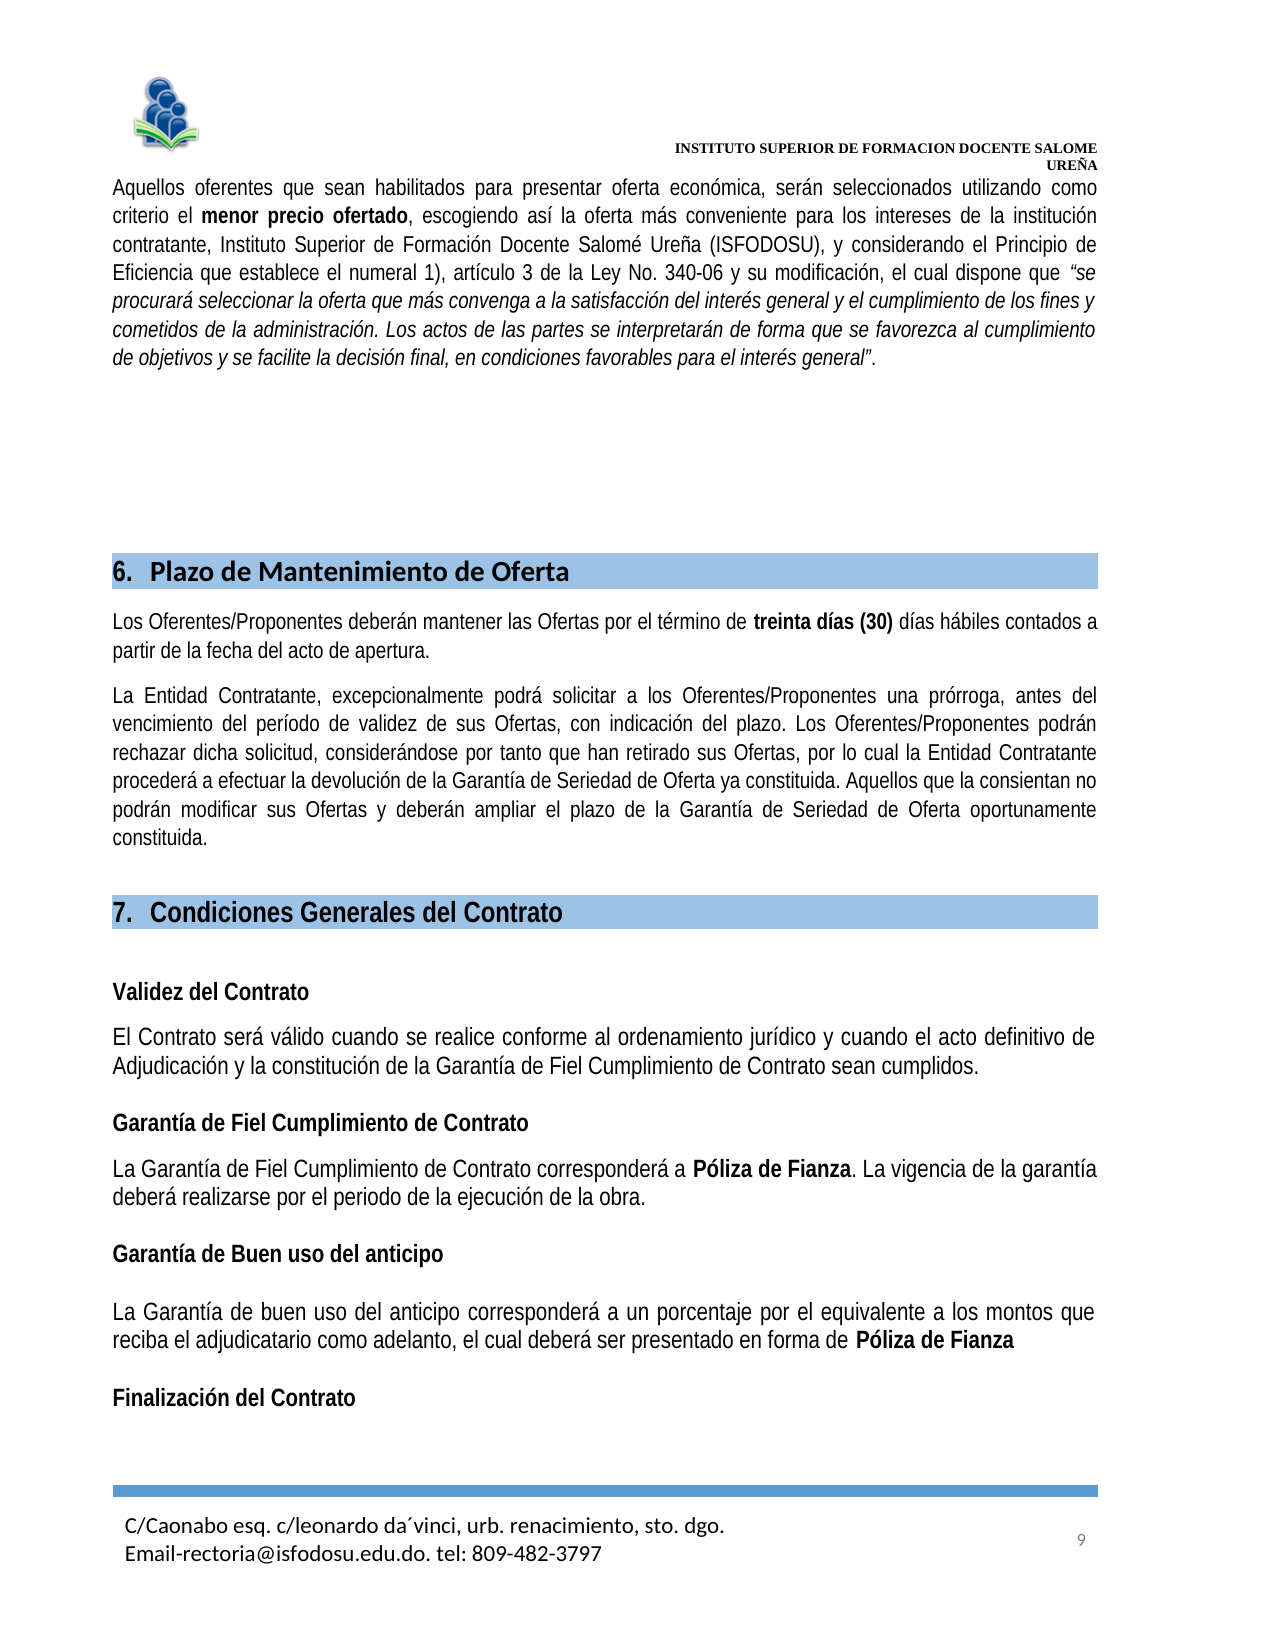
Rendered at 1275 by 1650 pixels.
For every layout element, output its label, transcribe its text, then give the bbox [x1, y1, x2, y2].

picture [126, 73, 207, 154]
list Condiciones Generales del Contrato [112, 895, 1098, 929]
text Validez del Contrato [112, 977, 1098, 1005]
text Garantía de Buen uso del anticipo [112, 1239, 1098, 1268]
text La Garantía de buen uso del anticipo corresponderá a un porcentaje por el equivalente a los montos que reciba el adjudicatario como adelanto, el cual deberá ser presentado en forma de Póliza de Fianza [112, 1297, 1098, 1354]
text Aquellos oferentes que sean habilitados para presentar oferta económica, serán seleccionados utilizando como criterio el menor precio ofertado, escogiendo así la oferta más conveniente para los intereses de la institución contratante, Instituto Superior de Formación Docente Salomé Ureña (ISFODOSU), y considerando el Principio de Eficiencia que establece el numeral 1), artículo 3 de la Ley No. 340-06 y su modificación, el cual dispone que “se procurará seleccionar la oferta que más convenga a la satisfacción del interés general y el cumplimiento de los fines y cometidos de la administración. Los actos de las partes se interpretarán de forma que se favorezca al cumplimiento de objetivos y se facilite la decisión final, en condiciones favorables para el interés general”. [112, 174, 1098, 371]
text Finalización del Contrato [112, 1383, 1098, 1411]
list Plazo de Mantenimiento de Oferta [112, 553, 1098, 589]
text Los Oferentes/Proponentes deberán mantener las Ofertas por el término de treinta días (30) días hábiles contados a partir de la fecha del acto de apertura. [112, 608, 1098, 663]
text Garantía de Fiel Cumplimiento de Contrato [112, 1108, 1098, 1137]
text La Entidad Contratante, excepcionalmente podrá solicitar a los Oferentes/Proponentes una prórroga, antes del vencimiento del período de validez de sus Ofertas, con indicación del plazo. Los Oferentes/Proponentes podrán rechazar dicha solicitud, considerándose por tanto que han retirado sus Ofertas, por lo cual la Entidad Contratante procederá a efectuar la devolución de la Garantía de Seriedad de Oferta ya constituida. Aquellos que la consientan no podrán modificar sus Ofertas y deberán ampliar el plazo de la Garantía de Seriedad de Oferta oportunamente constituida. [112, 682, 1098, 850]
text La Garantía de Fiel Cumplimiento de Contrato corresponderá a Póliza de Fianza. La vigencia de la garantía deberá realizarse por el periodo de la ejecución de la obra. [112, 1153, 1098, 1211]
text El Contrato será válido cuando se realice conforme al ordenamiento jurídico y cuando el acto definitivo de Adjudicación y la constitución de la Garantía de Fiel Cumplimiento de Contrato sean cumplidos. [112, 1022, 1098, 1079]
